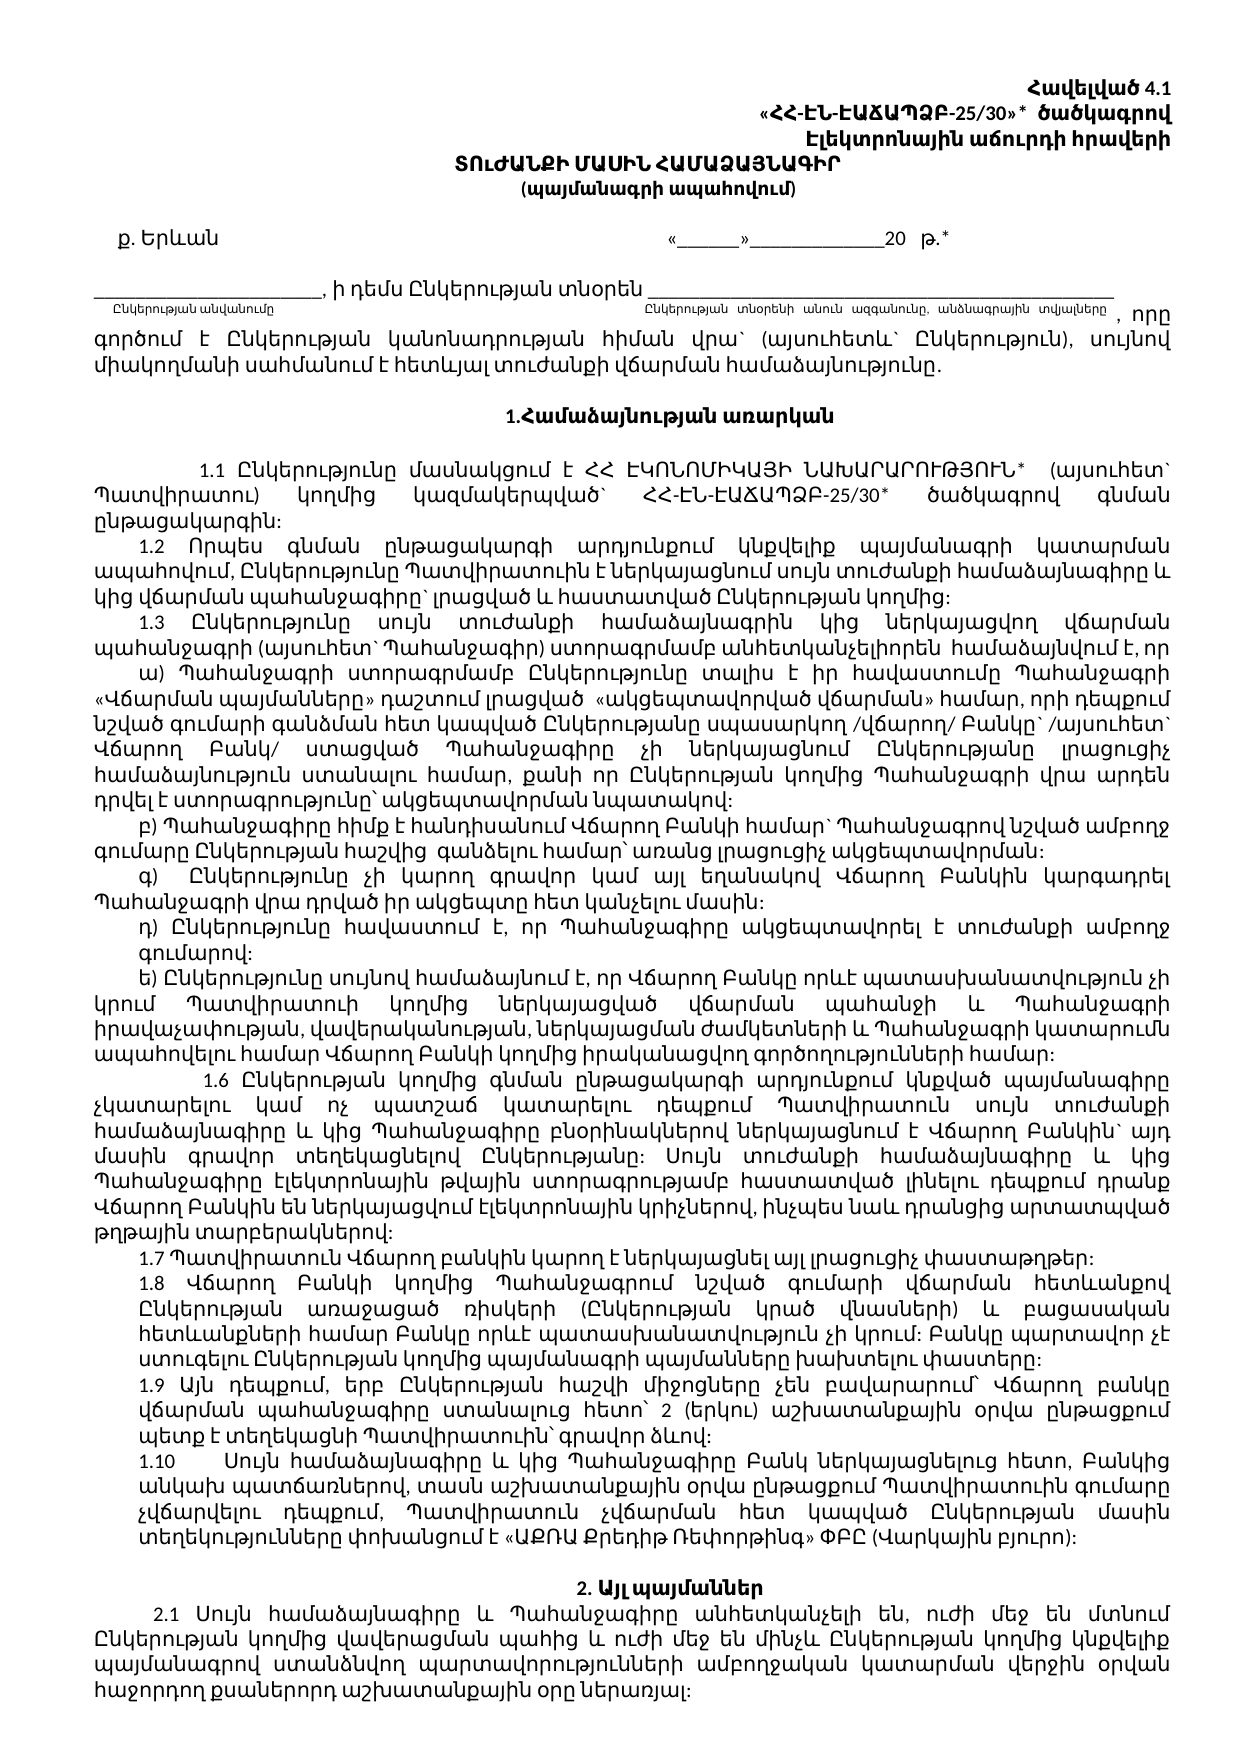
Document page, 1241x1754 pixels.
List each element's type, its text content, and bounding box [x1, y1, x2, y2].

text 1.Համաձայնության առարկան [169, 403, 1171, 428]
text բ) Պահանջագիրը հիմք է հանդիսանում Վճարող Բանկի համար` Պահանջագրով նշված ամբողջ գումարը Ընկերության հաշվից գանձելու համար՝ առանց լրացուցիչ ակցեպտավորման: [94, 813, 1171, 864]
text ՏՈւԺԱՆՔԻ ՄԱՍԻՆ ՀԱՄԱՁԱՅՆԱԳԻՐ [94, 151, 1171, 177]
text 1.6 Ընկերության կողմից գնման ընթացակարգի արդյունքում կնքված պայմանագիրը չկատարելու կամ ոչ պատշաճ կատարելու դեպքում Պատվիրատուն սույն տուժանքի համաձայնագիրը և կից Պահանջագիրը բնօրինակներով ներկայացնում է Վճարող Բանկին` այդ մասին գրավոր տեղեկացնելով Ընկերությանը: Սույն տուժանքի համաձայնագիրը և կից Պահանջագիրը էլեկտրոնային թվային ստորագրությամբ հաստատված լինելու դեպքում դրանք Վճարող Բանկին են ներկայացվում էլեկտրոնային կրիչներով, ինչպես նաև դրանցից արտատպված թղթային տարբերակներով: [94, 1067, 1171, 1245]
text ք. Երևան «______»_____________20 թ.* [94, 225, 1171, 250]
text Ընկերության անվանումը Ընկերության տնօրենի անուն ազգանունը, անձնագրային տվյալները , որը գործում է Ընկերության կանոնադրության հիման վրա` (այսուհետև` Ընկերություն), սույնով միակողմանի սահմանում է հետևյալ տուժանքի վճարման համաձայնությունը. [94, 301, 1171, 377]
text Հավելված 4.1 [94, 75, 1171, 100]
text «ՀՀ-ԷՆ-ԷԱՃԱՊՁԲ-25/30»* ծածկագրով [94, 100, 1171, 126]
text Էլեկտրոնային աճուրդի հրավերի [94, 126, 1171, 151]
text ա) Պահանջագրի ստորագրմամբ Ընկերությունը տալիս է իր հավաստումը Պահանջագրի «Վճարման պայմանները» դաշտում լրացված «ակցեպտավորված վճարման» համար, որի դեպքում նշված գումարի գանձման հետ կապված Ընկերությանը սպասարկող /վճարող/ Բանկը` /այսուհետ` Վճարող Բանկ/ ստացված Պահանջագիրը չի ներկայացնում Ընկերությանը լրացուցիչ համաձայնություն ստանալու համար, քանի որ Ընկերության կողմից Պահանջագրի վրա արդեն դրվել է ստորագրությունը՝ ակցեպտավորման նպատակով: [94, 660, 1171, 813]
text (պայմանագրի ապահովում) [94, 177, 1171, 199]
text 2. Այլ պայմաններ [169, 1575, 1171, 1601]
text 1.7 Պատվիրատուն Վճարող բանկին կարող է ներկայացնել այլ լրացուցիչ փաստաթղթեր: [138, 1245, 1171, 1270]
text 2.1 Սույն համաձայնագիրը և Պահանջագիրը անհետկանչելի են, ուժի մեջ են մտնում Ընկերության կողմից վավերացման պահից և ուժի մեջ են մինչև Ընկերության կողմից կնքվելիք պայմանագրով ստանձնվող պարտավորությունների ամբողջական կատարման վերջին օրվան հաջորդող քսաներորդ աշխատանքային օրը ներառյալ: [94, 1601, 1171, 1702]
text 1.9 Այն դեպքում, երբ Ընկերության հաշվի միջոցները չեն բավարարում՝ Վճարող բանկը վճարման պահանջագիրը ստանալուց հետո՝ 2 (երկու) աշխատանքային օրվա ընթացքում պետք է տեղեկացնի Պատվիրատուին՝ գրավոր ձևով: [138, 1372, 1171, 1448]
text ______________________, ի դեմս Ընկերության տնօրեն _____________________________________________ [94, 276, 1171, 301]
text 1.10 Սույն համաձայնագիրը և կից Պահանջագիրը Բանկ ներկայացնելուց հետո, Բանկից անկախ պատճառներով, տասն աշխատանքային օրվա ընթացքում Պատվիրատուին գումարը չվճարվելու դեպքում, Պատվիրատուն չվճարման հետ կապված Ընկերության մասին տեղեկությունները փոխանցում է «ԱՔՌԱ Քրեդիթ Ռեփորթինգ» ՓԲԸ (Վարկային բյուրո): [138, 1448, 1171, 1550]
text 1.1 Ընկերությունը մասնակցում է ՀՀ ԷԿՈՆՈՄԻԿԱՅԻ ՆԱԽԱՐԱՐՈՒԹՅՈՒՆ* (այսուհետ` Պատվիրատու) կողմից կազմակերպված` ՀՀ-ԷՆ-ԷԱՃԱՊՁԲ-25/30* ծածկագրով գնման ընթացակարգին: [94, 457, 1171, 533]
text գ) Ընկերությունը չի կարող գրավոր կամ այլ եղանակով Վճարող Բանկին կարգադրել Պահանջագրի վրա դրված իր ակցեպտը հետ կանչելու մասին: [94, 864, 1171, 914]
text ե) Ընկերությունը սույնով համաձայնում է, որ Վճարող Բանկը որևէ պատասխանատվություն չի կրում Պատվիրատուի կողմից ներկայացված վճարման պահանջի և Պահանջագրի իրավաչափության, վավերականության, ներկայացման ժամկետների և Պահանջագրի կատարումն ապահովելու համար Վճարող Բանկի կողմից իրականացվող գործողությունների համար: [94, 965, 1171, 1067]
text 1.3 Ընկերությունը սույն տուժանքի համաձայնագրին կից ներկայացվող վճարման պահանջագրի (այսուհետ` Պահանջագիր) ստորագրմամբ անհետկանչելիորեն համաձայնվում է, որ [94, 609, 1171, 660]
text 1.8 Վճարող Բանկի կողմից Պահանջագրում նշված գումարի վճարման հետևանքով Ընկերության առաջացած ռիսկերի (Ընկերության կրած վնասների) և բացասական հետևանքների համար Բանկը որևէ պատասխանատվություն չի կրում: Բանկը պարտավոր չէ ստուգելու Ընկերության կողմից պայմանագրի պայմանները խախտելու փաստերը: [138, 1270, 1171, 1372]
text դ) Ընկերությունը հավաստում է, որ Պահանջագիրը ակցեպտավորել է տուժանքի ամբողջ գումարով: [138, 914, 1171, 965]
text 1.2 Որպես գնման ընթացակարգի արդյունքում կնքվելիք պայմանագրի կատարման ապահովում, Ընկերությունը Պատվիրատուին է ներկայացնում սույն տուժանքի համաձայնագիրը և կից վճարման պահանջագիրը` լրացված և հաստատված Ընկերության կողմից: [94, 533, 1171, 609]
